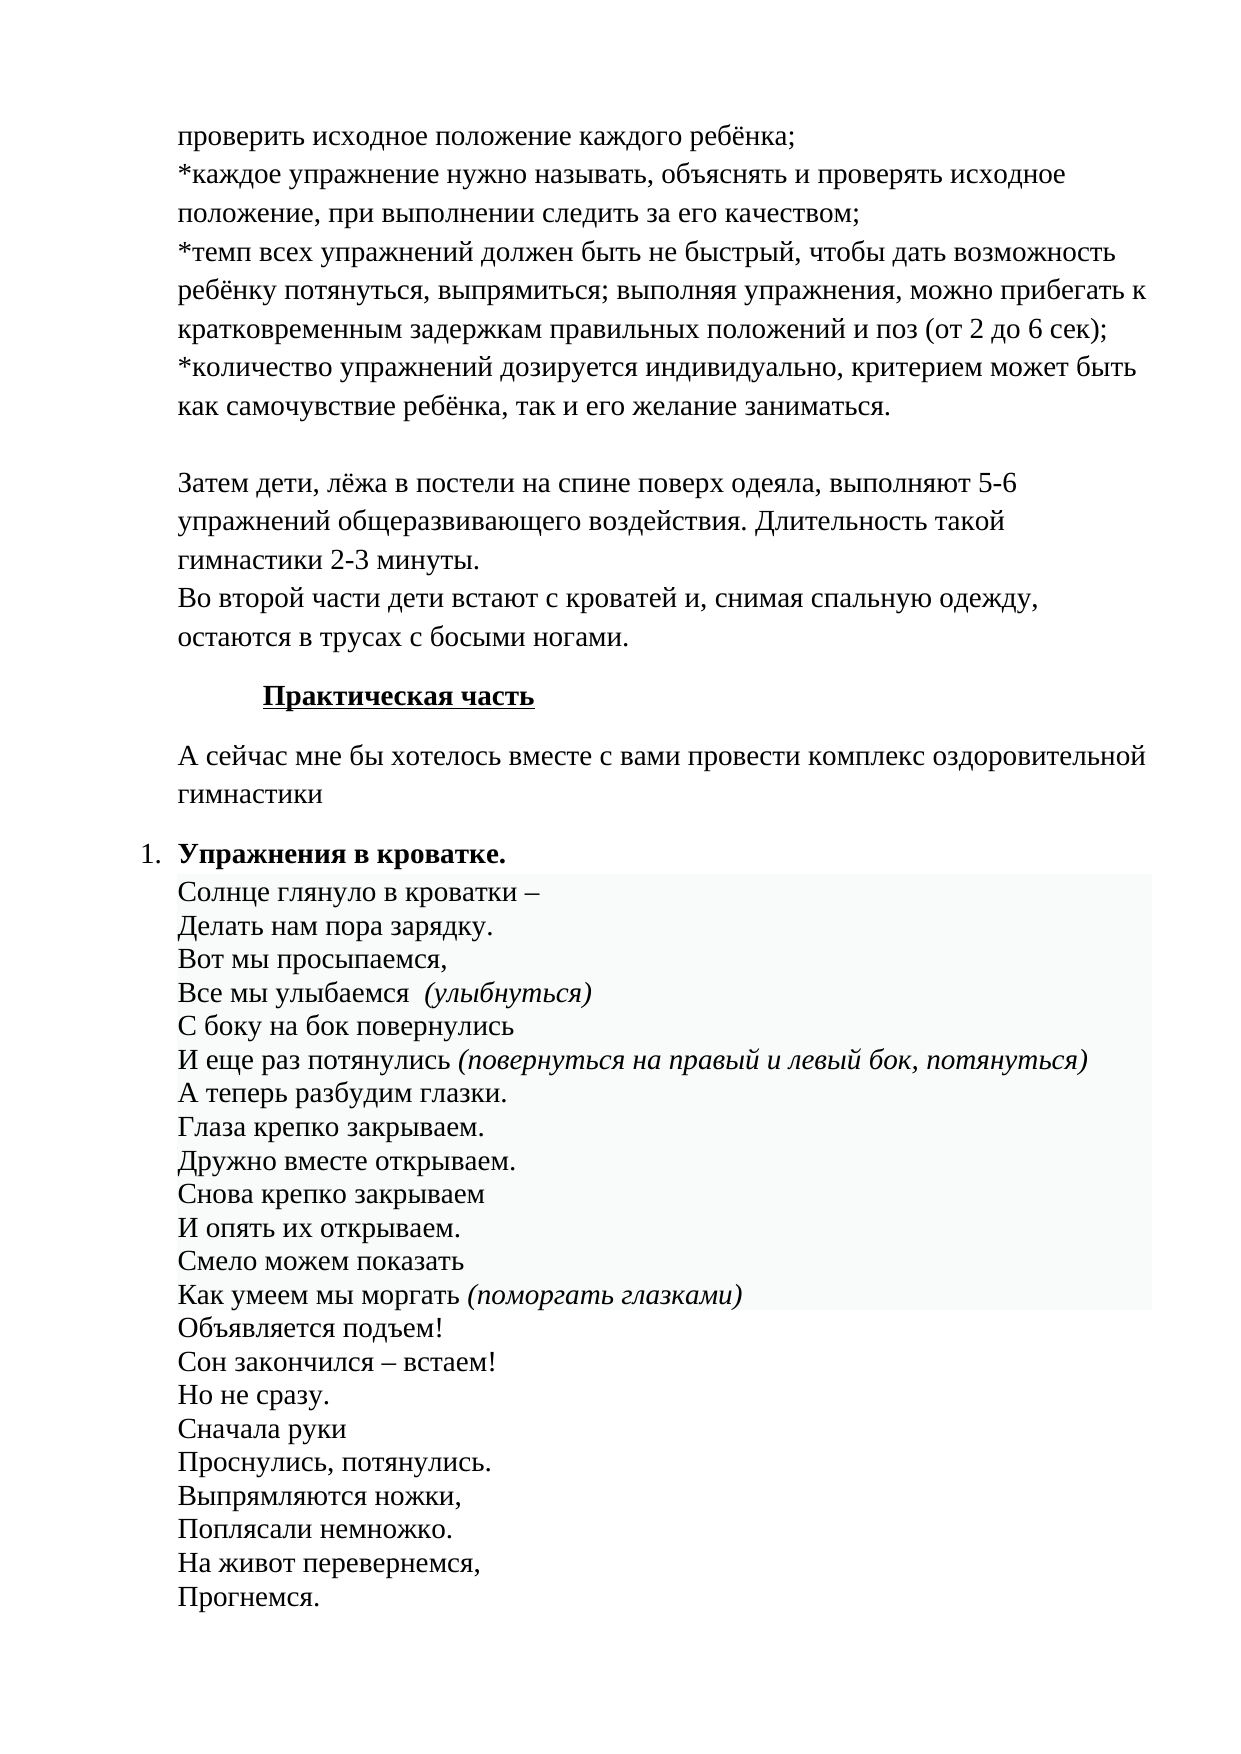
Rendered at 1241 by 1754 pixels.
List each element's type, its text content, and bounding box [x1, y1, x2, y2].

text Как умеем мы моргать (поморгать глазками) [177, 1277, 1152, 1310]
text Смело можем показать [177, 1243, 1152, 1277]
text Глаза крепко закрываем. [177, 1109, 1152, 1143]
text Дружно вместе открываем. [177, 1143, 1152, 1176]
text Сон закончился – встаем! [177, 1344, 1152, 1377]
text Вот мы просыпаемся, [177, 941, 1152, 975]
text Практическая часть [179, 678, 1149, 712]
text Но не сразу. [177, 1377, 1152, 1411]
text А сейчас мне бы хотелось вместе с вами провести комплекс оздоровительной гимнастики [177, 738, 1152, 810]
text Объявляется подъем! [177, 1310, 1152, 1344]
text Снова крепко закрываем [177, 1176, 1152, 1210]
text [177, 118, 1152, 653]
text Прогнемся. [177, 1579, 1152, 1612]
text Проснулись, потянулись. [177, 1444, 1152, 1478]
text И опять их открываем. [177, 1210, 1152, 1243]
text Сначала руки [177, 1411, 1152, 1444]
text С боку на бок повернулись [177, 1008, 1152, 1042]
text Выпрямляются ножки, [177, 1478, 1152, 1512]
list Упражнения в кроватке. [140, 836, 1152, 869]
text На живот перевернемся, [177, 1545, 1152, 1579]
text Все мы улыбаемся (улыбнуться) [177, 975, 1152, 1008]
text Делать нам пора зарядку. [177, 908, 1152, 941]
text Солнце глянуло в кроватки – [177, 874, 1152, 908]
text А теперь разбудим глазки. [177, 1076, 1152, 1109]
text И еще раз потянулись (повернуться на правый и левый бок, потянуться) [177, 1042, 1152, 1076]
text Поплясали немножко. [177, 1512, 1152, 1545]
